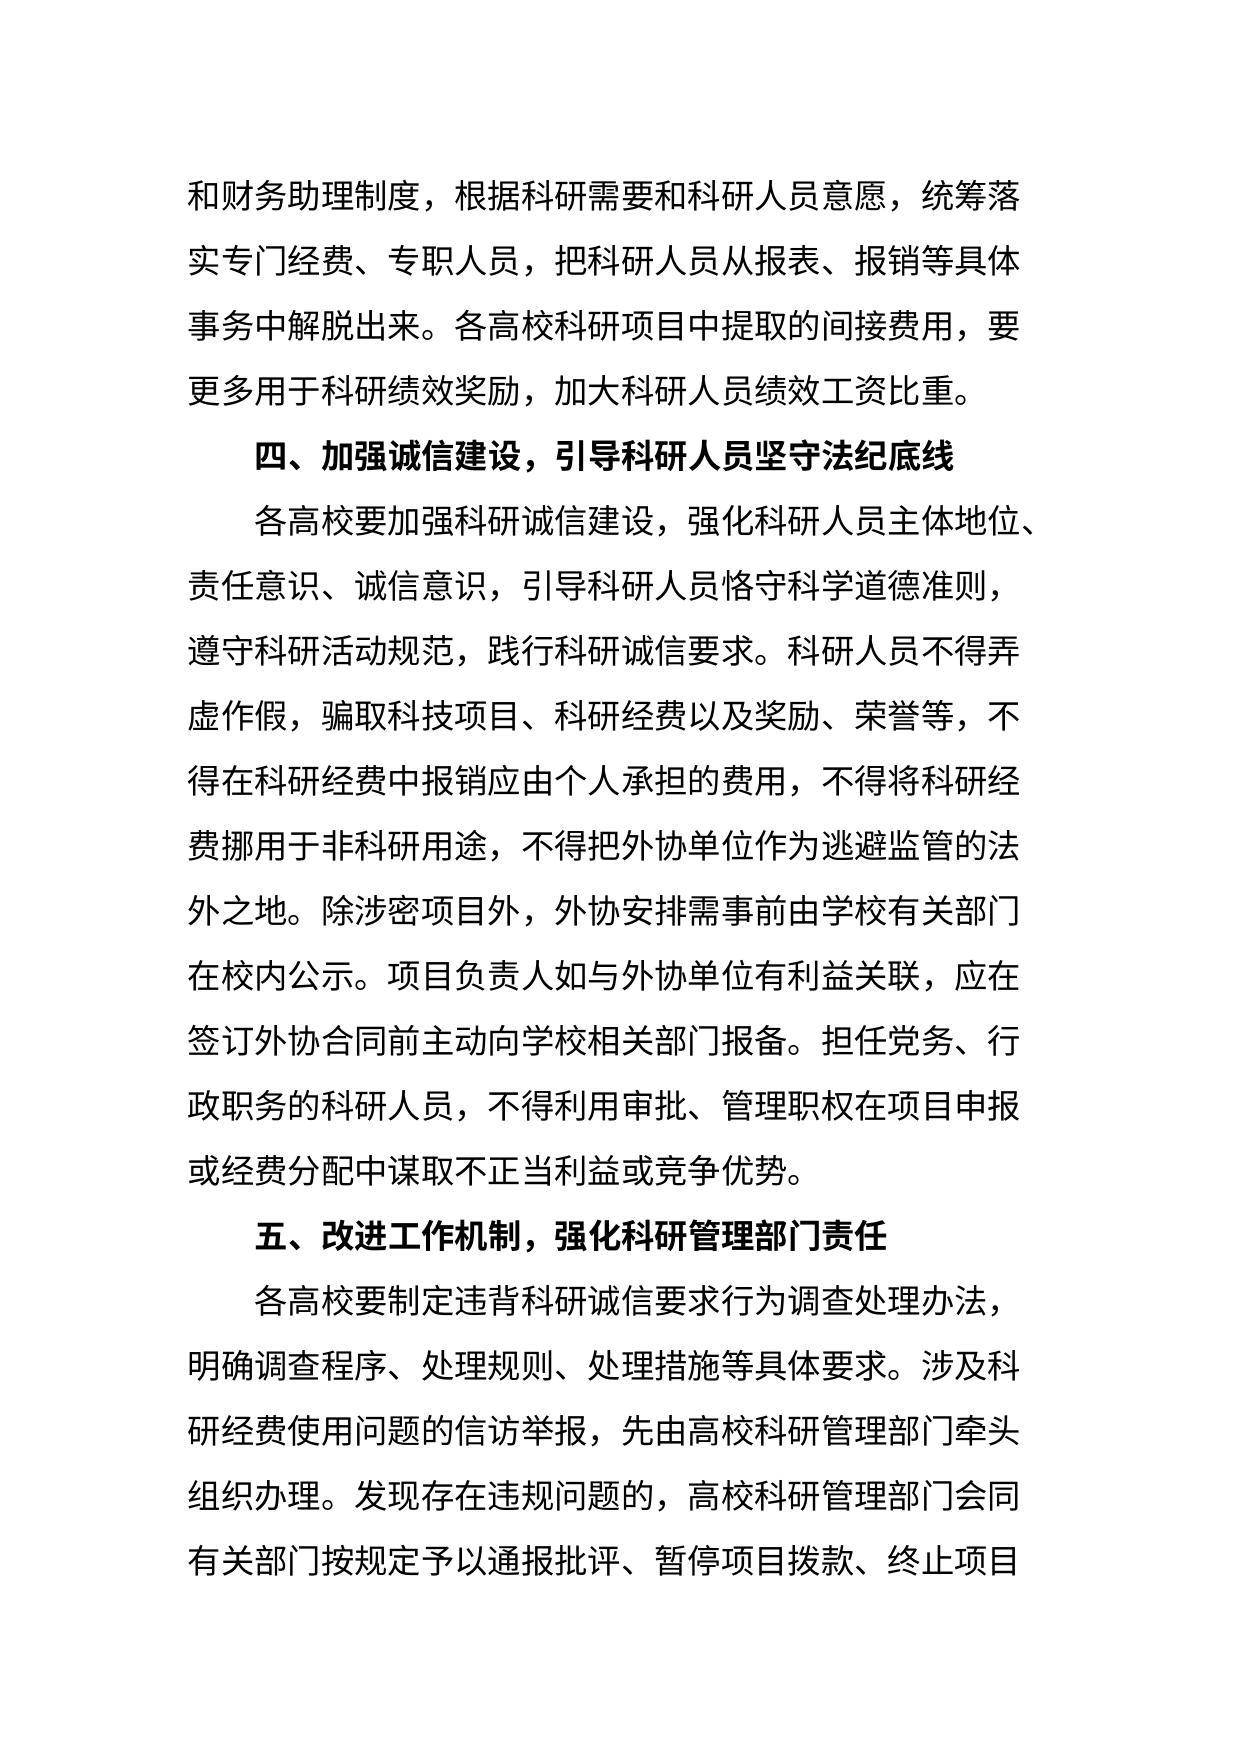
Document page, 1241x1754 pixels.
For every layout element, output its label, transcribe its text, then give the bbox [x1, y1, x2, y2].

text 四、加强诚信建设，引导科研人员坚守法纪底线 [187, 422, 1053, 487]
text 各高校要加强科研诚信建设，强化科研人员主体地位、责任意识、诚信意识，引导科研人员恪守科学道德准则，遵守科研活动规范，践行科研诚信要求。科研人员不得弄虚作假，骗取科技项目、科研经费以及奖励、荣誉等，不得在科研经费中报销应由个人承担的费用，不得将科研经费挪用于非科研用途，不得把外协单位作为逃避监管的法外之地。除涉密项目外，外协安排需事前由学校有关部门在校内公示。项目负责人如与外协单位有利益关联，应在签订外协合同前主动向学校相关部门报备。担任党务、行政职务的科研人员，不得利用审批、管理职权在项目申报或经费分配中谋取不正当利益或竞争优势。 [187, 487, 1053, 1202]
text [187, 162, 1053, 422]
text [187, 1267, 1053, 1592]
text 五、改进工作机制，强化科研管理部门责任 [187, 1202, 1053, 1267]
